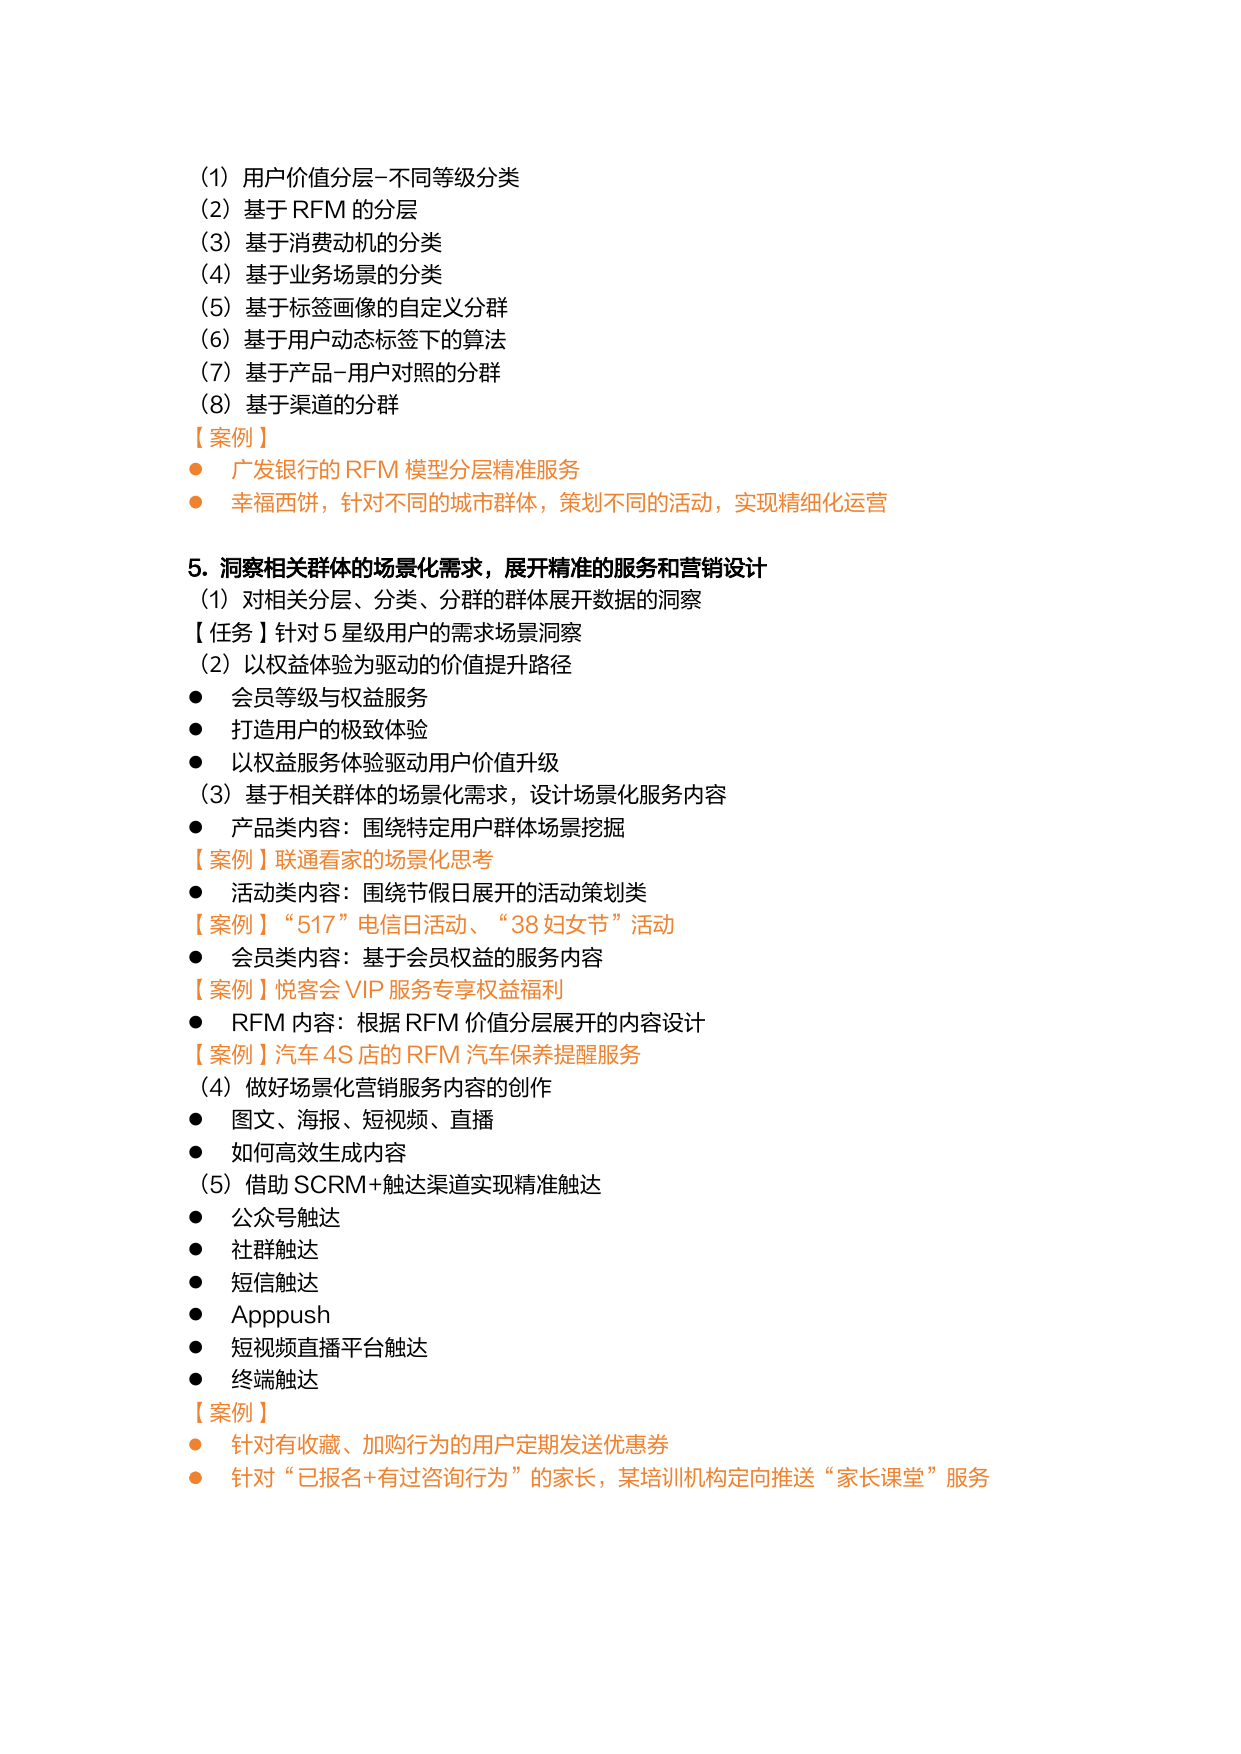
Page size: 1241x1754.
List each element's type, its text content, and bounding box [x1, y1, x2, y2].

list 活动类内容：围绕节假日展开的活动策划类 [187, 877, 1053, 909]
list 【案例】联通看家的场景化思考 [187, 844, 1053, 877]
list 针对“已报名+有过咨询行为”的家长，某培训机构定向推送“家长课堂”服务 [187, 1462, 1053, 1494]
list 基于消费动机的分类 [187, 227, 1053, 259]
list 如何高效生成内容 [187, 1137, 1053, 1169]
list 针对有收藏、加购行为的用户定期发送优惠券 [187, 1429, 1053, 1462]
list 短视频直播平台触达 [187, 1332, 1053, 1364]
list 广发银行的RFM模型分层精准服务 [187, 454, 1053, 487]
list 用户价值分层-不同等级分类 [187, 162, 1053, 194]
list 【案例】悦客会VIP服务专享权益福利 [187, 974, 1053, 1007]
list 社群触达 [187, 1234, 1053, 1267]
list 打造用户的极致体验 [187, 714, 1053, 747]
list 洞察相关群体的场景化需求，展开精准的服务和营销设计 [187, 552, 1053, 584]
list 会员类内容：基于会员权益的服务内容 [187, 942, 1053, 974]
list 【案例】 [187, 1397, 1053, 1429]
list 做好场景化营销服务内容的创作 [187, 1072, 1053, 1104]
list 【任务】针对5星级用户的需求场景洞察 [187, 617, 1053, 649]
list Apppush [187, 1299, 1053, 1332]
list 【案例】 [187, 422, 1053, 454]
list 基于业务场景的分类 [187, 259, 1053, 292]
list 基于RFM的分层 [187, 194, 1053, 227]
list 基于相关群体的场景化需求，设计场景化服务内容 [187, 779, 1053, 812]
list 以权益体验为驱动的价值提升路径 [187, 649, 1053, 682]
list 以权益服务体验驱动用户价值升级 [187, 747, 1053, 779]
list 基于渠道的分群 [187, 389, 1053, 422]
list 图文、海报、短视频、直播 [187, 1104, 1053, 1137]
list 基于产品-用户对照的分群 [187, 357, 1053, 389]
list 借助SCRM+触达渠道实现精准触达 [187, 1169, 1053, 1202]
list RFM内容：根据RFM价值分层展开的内容设计 [187, 1007, 1053, 1039]
list 基于标签画像的自定义分群 [187, 292, 1053, 324]
list 幸福西饼，针对不同的城市群体，策划不同的活动，实现精细化运营 [187, 487, 1053, 519]
list 产品类内容：围绕特定用户群体场景挖掘 [187, 812, 1053, 844]
list 【案例】“517”电信日活动、“38妇女节”活动 [187, 909, 1053, 942]
list 短信触达 [187, 1267, 1053, 1299]
list 基于用户动态标签下的算法 [187, 324, 1053, 357]
list 对相关分层、分类、分群的群体展开数据的洞察 [187, 584, 1053, 617]
list 公众号触达 [187, 1202, 1053, 1234]
list 终端触达 [187, 1364, 1053, 1397]
list 会员等级与权益服务 [187, 682, 1053, 714]
list 【案例】汽车4S店的RFM汽车保养提醒服务 [187, 1039, 1053, 1072]
